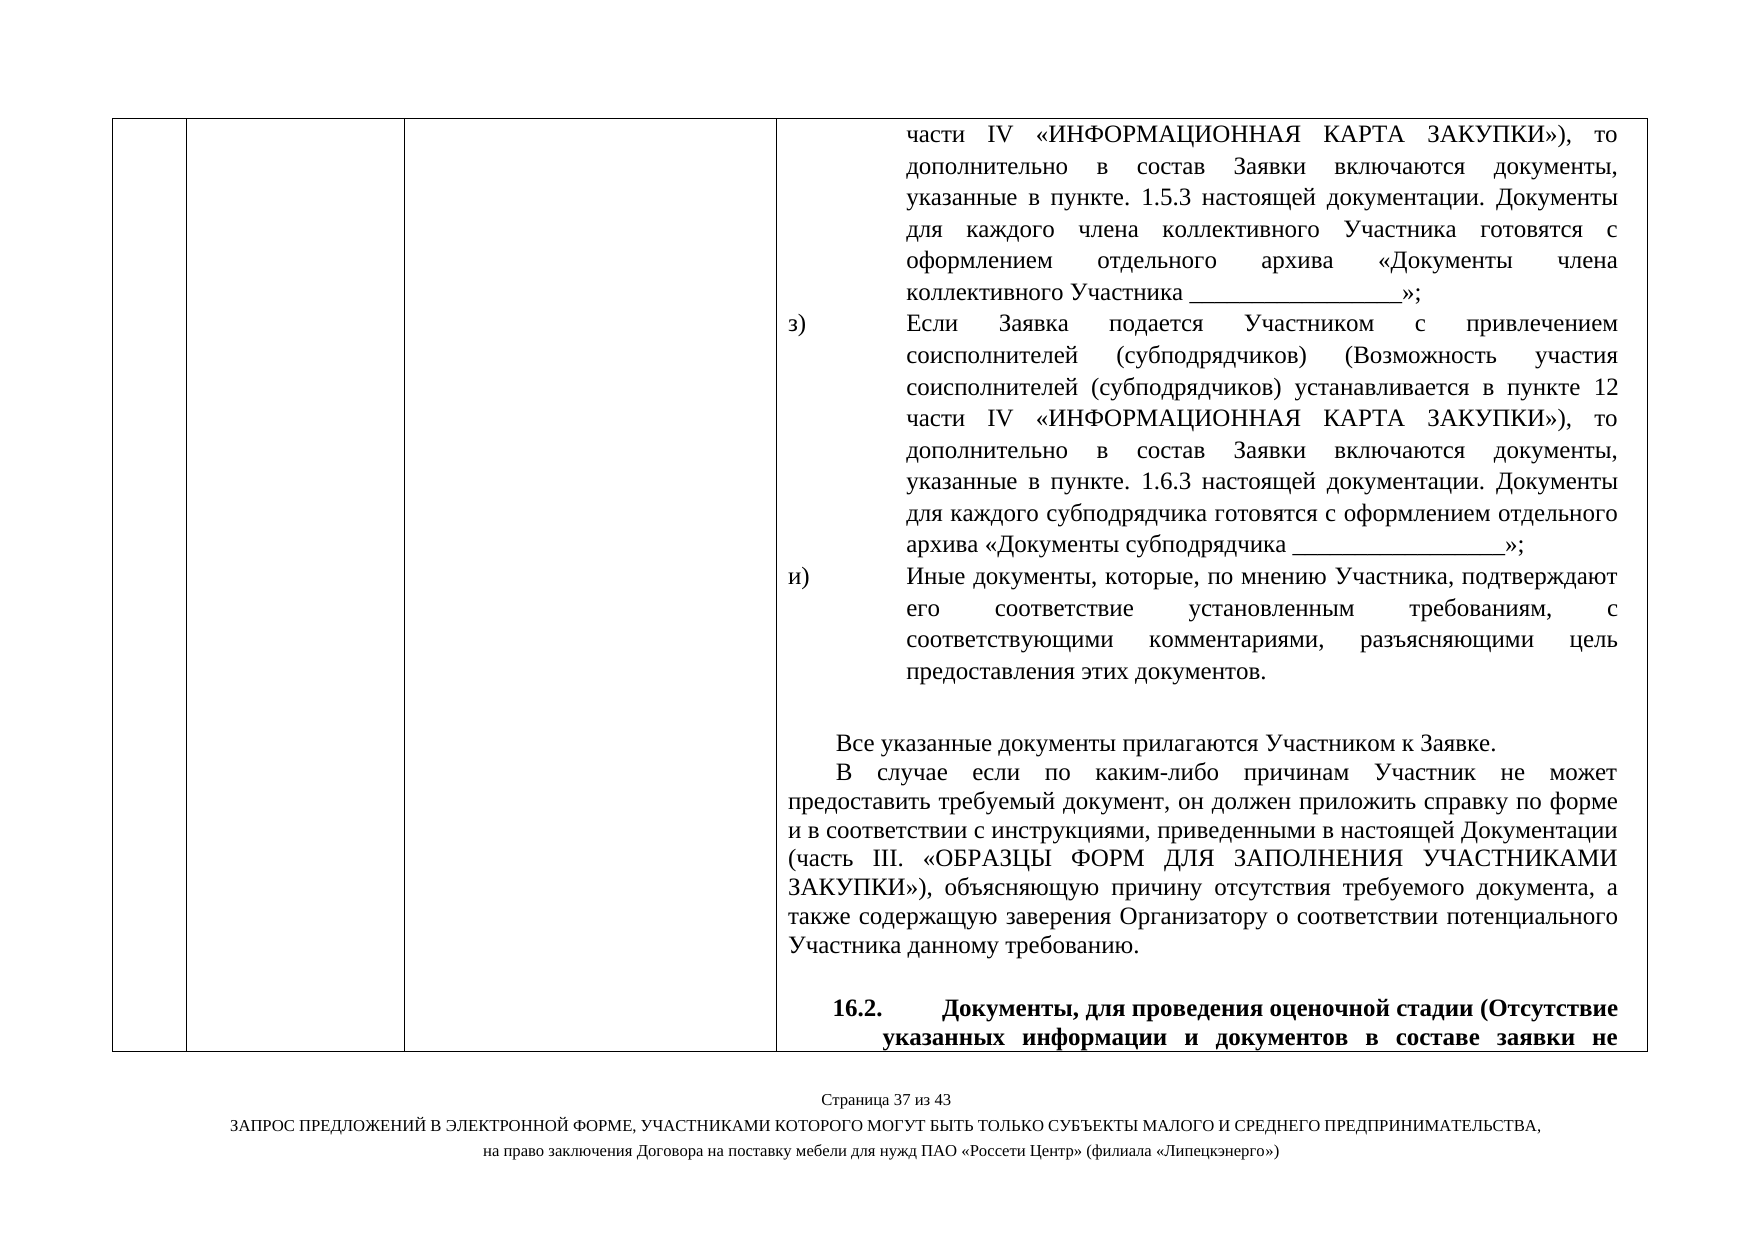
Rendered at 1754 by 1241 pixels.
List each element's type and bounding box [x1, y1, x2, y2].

table_cell [113, 119, 186, 1051]
table_cell [777, 119, 1647, 1051]
table_cell [187, 119, 404, 1051]
table_cell [405, 119, 776, 1051]
